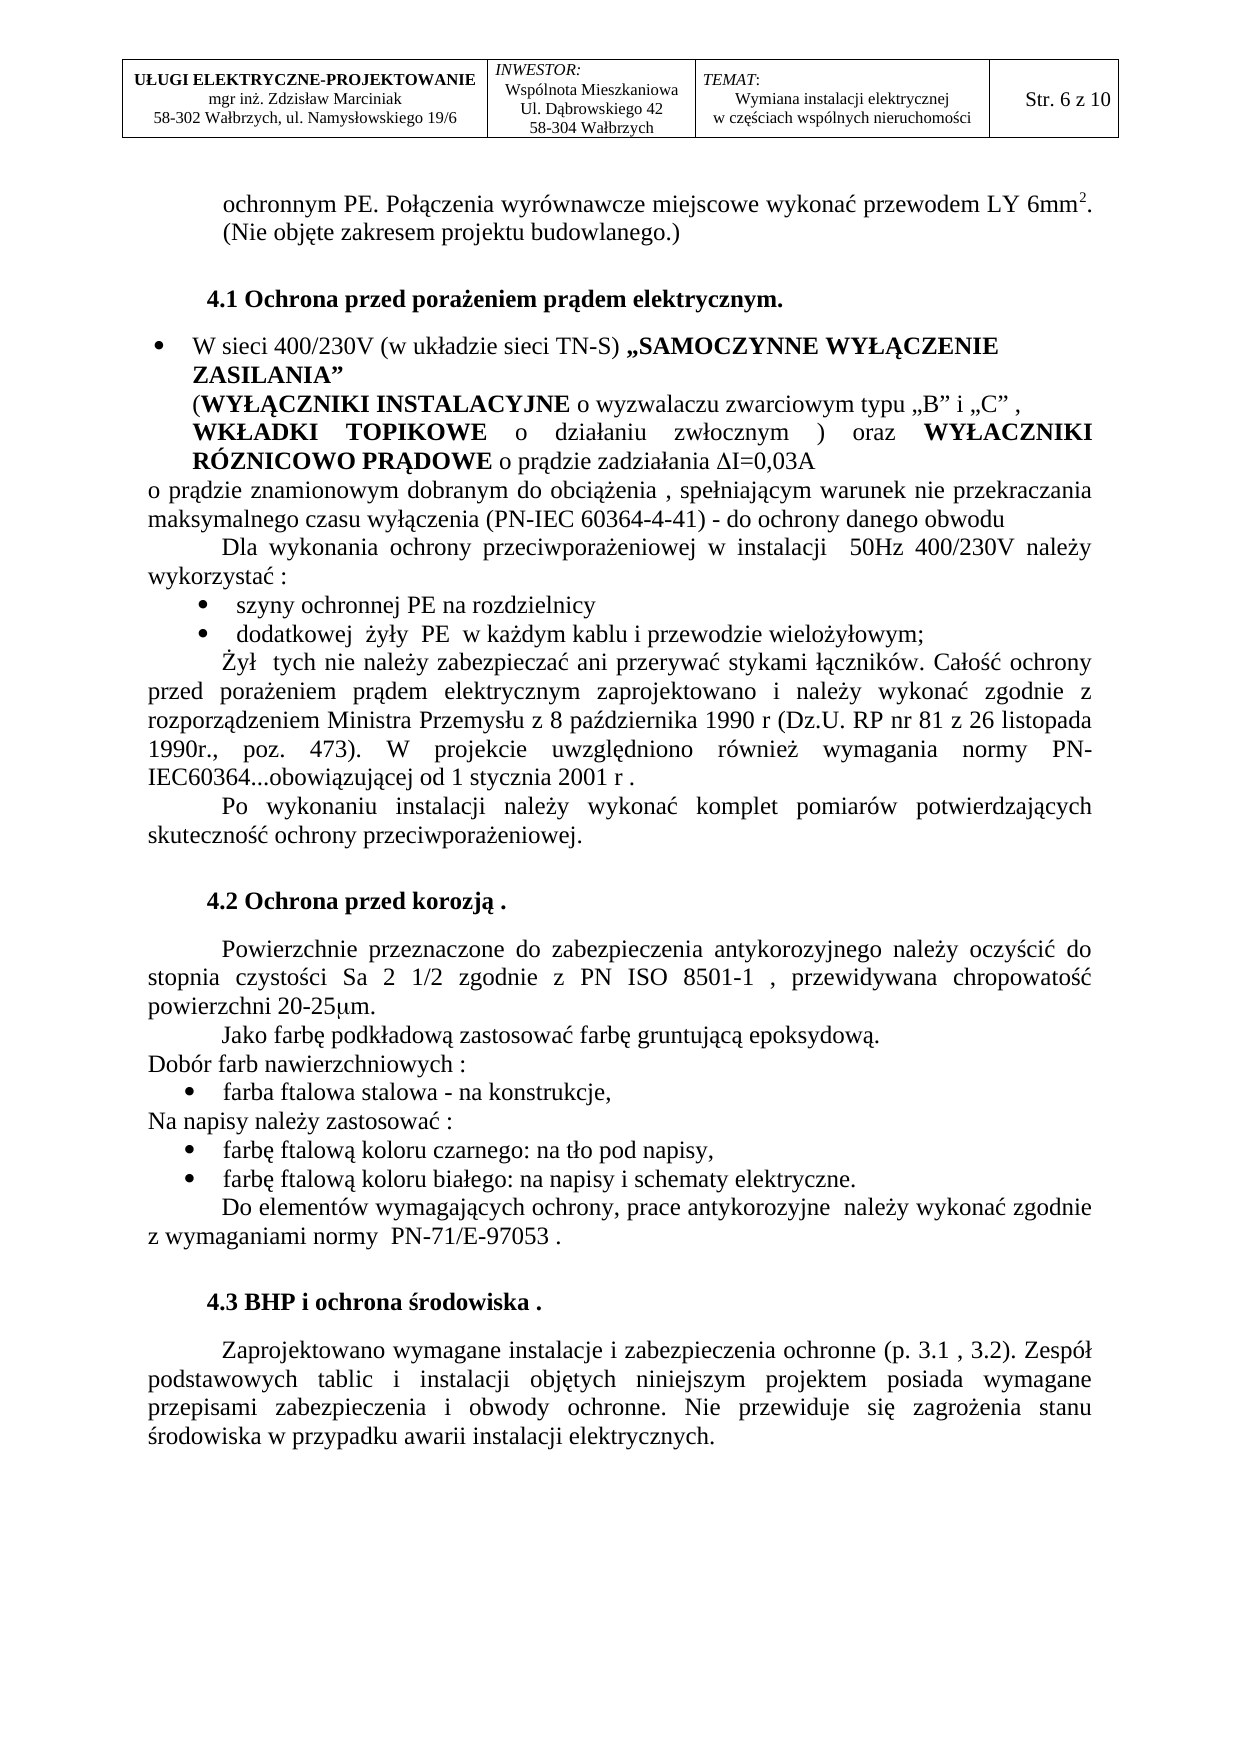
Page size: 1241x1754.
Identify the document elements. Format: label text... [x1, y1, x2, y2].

subtitle 4.1 Ochrona przed porażeniem prądem elektrycznym. [207, 284, 1093, 312]
text Dobór farb nawierzchniowych : [148, 1049, 1093, 1077]
text (WYŁĄCZNIKI INSTALACYJNE o wyzwalaczu zwarciowym typu „B” i „C” , [154, 389, 1093, 417]
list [185, 189, 1093, 246]
list farbę ftalową koloru czarnego: na tło pod napisy, [185, 1135, 1093, 1164]
text WKŁADKI TOPIKOWE o działaniu zwłocznym ) oraz WYŁACZNIKI RÓZNICOWO PRĄDOWE o prądzie zadziałania I=0,03A [192, 417, 1093, 475]
text Na napisy należy zastosować : [148, 1106, 1093, 1135]
text Po wykonaniu instalacji należy wykonać komplet pomiarów potwierdzających skuteczność ochrony przeciwporażeniowej. [148, 791, 1093, 849]
list dodatkowej żyły PE w każdym kablu i przewodzie wielożyłowym; [199, 619, 1093, 647]
subtitle 4.3 BHP i ochrona środowiska . [207, 1287, 1093, 1316]
text Powierzchnie przeznaczone do zabezpieczenia antykorozyjnego należy oczyścić do stopnia czystości Sa 2 1/2 zgodnie z PN ISO 8501-1 , przewidywana chropowatość powierzchni 20-25m. [148, 934, 1093, 1020]
text Jako farbę podkładową zastosować farbę gruntującą epoksydową. [148, 1020, 1093, 1049]
text Dla wykonania ochrony przeciwporażeniowej w instalacji 50Hz 400/230V należy wykorzystać : [148, 532, 1093, 590]
text o prądzie znamionowym dobranym do obciążenia , spełniającym warunek nie przekraczania maksymalnego czasu wyłączenia (PN-IEC 60364-4-41) - do ochrony danego obwodu [148, 475, 1093, 532]
list farba ftalowa stalowa - na konstrukcje, [185, 1077, 1093, 1106]
list farbę ftalową koloru białego: na napisy i schematy elektryczne. [185, 1164, 1093, 1192]
text Zaprojektowano wymagane instalacje i zabezpieczenia ochronne (p. 3.1 , 3.2). Zespół podstawowych tablic i instalacji objętych niniejszym projektem posiada wymagane przepisami zabezpieczenia i obwody ochronne. Nie przewiduje się zagrożenia stanu środowiska w przypadku awarii instalacji elektrycznych. [148, 1335, 1093, 1450]
subtitle 4.2 Ochrona przed korozją . [207, 886, 1093, 915]
text Do elementów wymagających ochrony, prace antykorozyjne należy wykonać zgodnie z wymaganiami normy PN-71/E-97053 . [148, 1192, 1093, 1250]
text Żył tych nie należy zabezpieczać ani przerywać stykami łączników. Całość ochrony przed porażeniem prądem elektrycznym zaprojektowano i należy wykonać zgodnie z rozporządzeniem Ministra Przemysłu z 8 października 1990 r (Dz.U. RP nr 81 z 26 listopada 1990r., poz. 473). W projekcie uwzględniono również wymagania normy PN-IEC60364...obowiązującej od 1 stycznia 2001 r . [148, 647, 1093, 791]
list szyny ochronnej PE na rozdzielnicy [199, 590, 1093, 619]
list W sieci 400/230V (w układzie sieci TN-S) „SAMOCZYNNE WYŁĄCZENIE ZASILANIA” [154, 331, 1093, 389]
